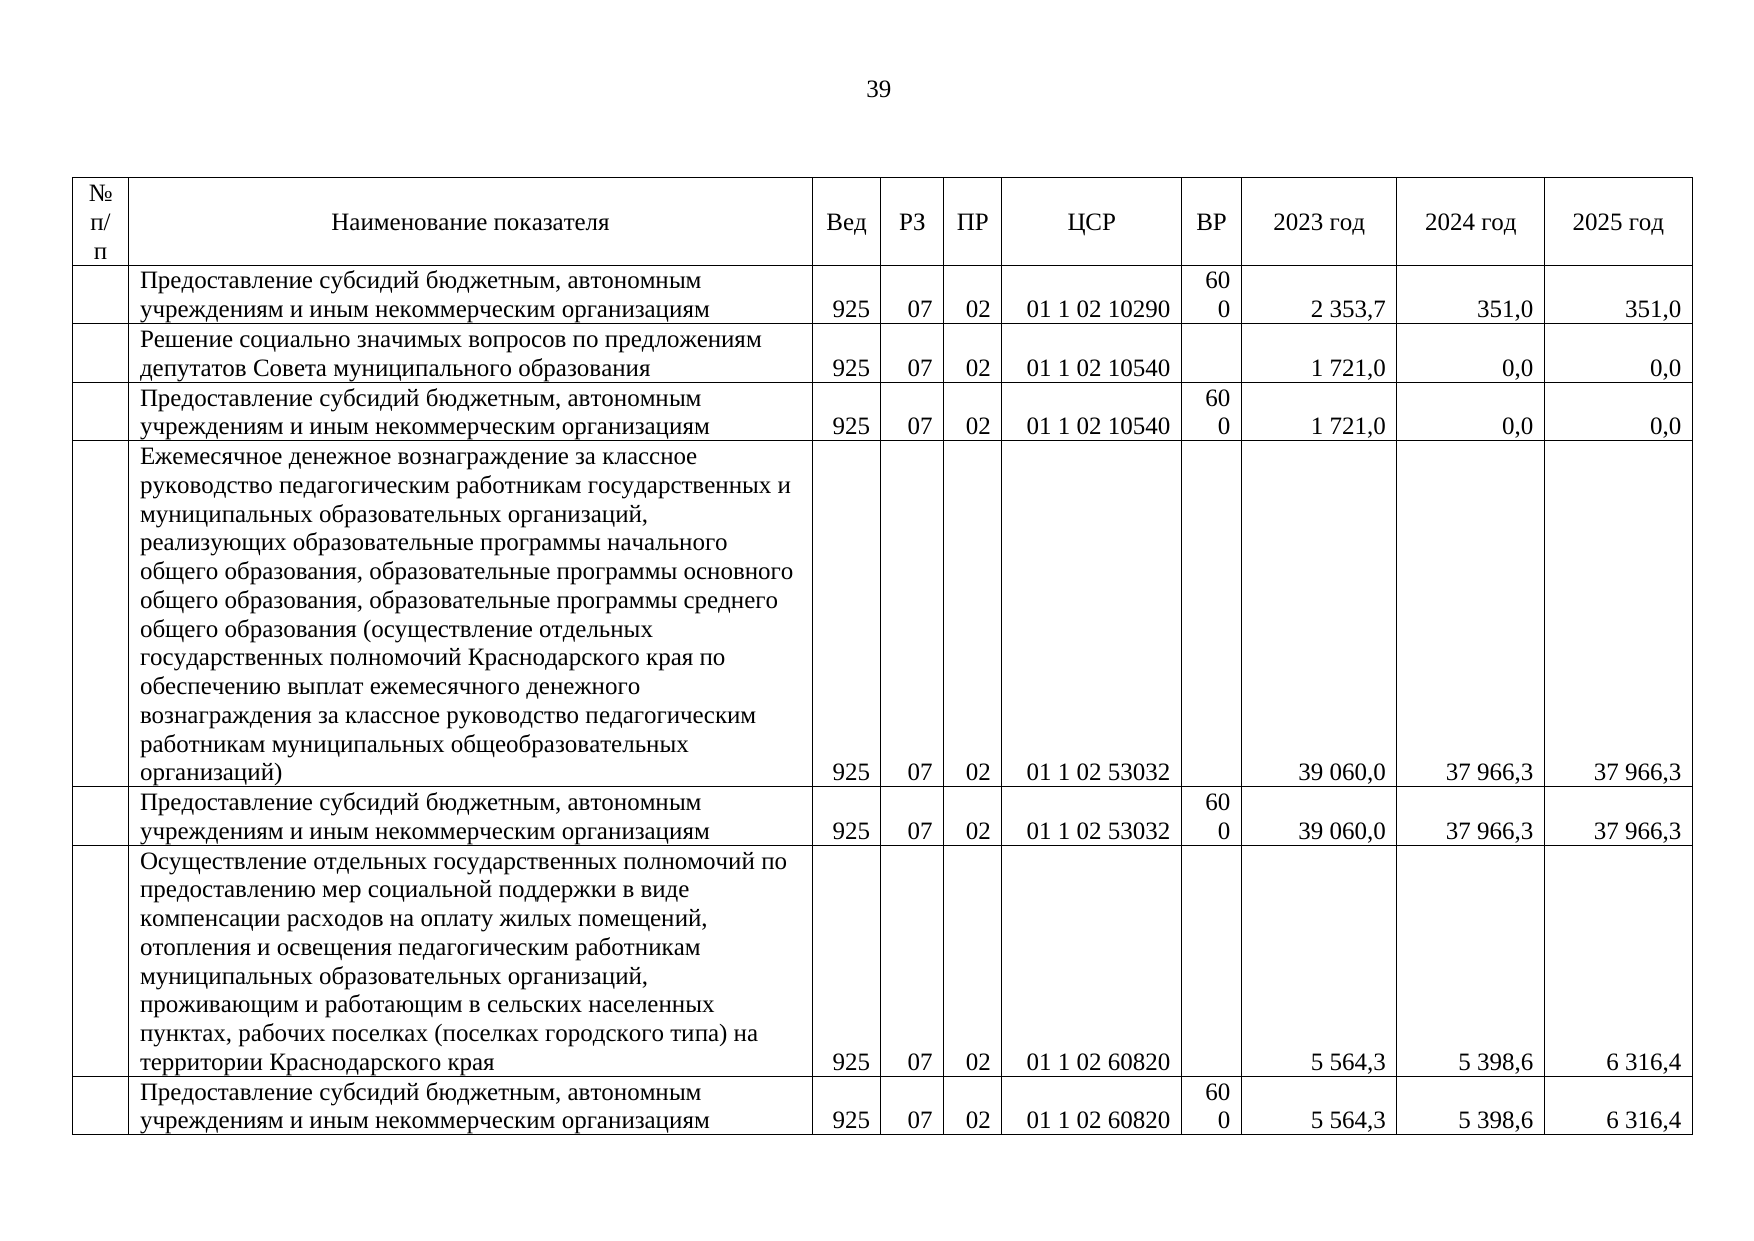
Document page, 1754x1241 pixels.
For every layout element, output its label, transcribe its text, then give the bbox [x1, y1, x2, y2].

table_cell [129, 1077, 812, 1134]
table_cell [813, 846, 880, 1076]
table_header 2024 год [1397, 178, 1544, 264]
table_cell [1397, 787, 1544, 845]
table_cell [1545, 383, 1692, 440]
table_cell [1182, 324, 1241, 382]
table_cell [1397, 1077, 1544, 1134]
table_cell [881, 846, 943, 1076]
table_header 2025 год [1545, 178, 1692, 264]
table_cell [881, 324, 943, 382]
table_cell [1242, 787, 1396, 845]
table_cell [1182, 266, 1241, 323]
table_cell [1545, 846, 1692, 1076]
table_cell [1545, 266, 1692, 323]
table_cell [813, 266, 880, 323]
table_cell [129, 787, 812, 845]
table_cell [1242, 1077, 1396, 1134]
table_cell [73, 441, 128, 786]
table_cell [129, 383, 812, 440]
table_header РЗ [881, 178, 943, 264]
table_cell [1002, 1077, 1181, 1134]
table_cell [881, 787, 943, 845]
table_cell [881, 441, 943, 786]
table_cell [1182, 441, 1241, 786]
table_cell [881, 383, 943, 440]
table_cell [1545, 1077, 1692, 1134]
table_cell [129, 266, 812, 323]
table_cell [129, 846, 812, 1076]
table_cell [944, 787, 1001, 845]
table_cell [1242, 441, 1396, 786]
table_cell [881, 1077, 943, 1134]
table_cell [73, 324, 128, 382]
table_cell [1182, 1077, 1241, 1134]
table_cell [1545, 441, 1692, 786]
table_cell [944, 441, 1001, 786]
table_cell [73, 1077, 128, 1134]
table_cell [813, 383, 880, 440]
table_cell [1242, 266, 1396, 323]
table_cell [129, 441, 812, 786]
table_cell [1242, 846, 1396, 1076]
table_header ПР [944, 178, 1001, 264]
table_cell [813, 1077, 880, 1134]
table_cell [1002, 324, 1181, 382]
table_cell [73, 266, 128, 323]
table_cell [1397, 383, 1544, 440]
table_header 2023 год [1242, 178, 1396, 264]
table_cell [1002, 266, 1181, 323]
table_header Наименование показателя [129, 178, 812, 264]
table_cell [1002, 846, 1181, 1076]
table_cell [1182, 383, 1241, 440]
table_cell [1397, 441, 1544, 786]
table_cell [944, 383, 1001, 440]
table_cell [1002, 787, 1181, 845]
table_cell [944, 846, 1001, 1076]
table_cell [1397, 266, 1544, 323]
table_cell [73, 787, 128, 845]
table_header ЦСР [1002, 178, 1181, 264]
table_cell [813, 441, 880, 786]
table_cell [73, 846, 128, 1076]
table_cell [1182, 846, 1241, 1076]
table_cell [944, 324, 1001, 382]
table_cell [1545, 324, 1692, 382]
table_header Вед [813, 178, 880, 264]
table_header ВР [1182, 178, 1241, 264]
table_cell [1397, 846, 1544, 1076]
table_header № п/п [73, 178, 128, 264]
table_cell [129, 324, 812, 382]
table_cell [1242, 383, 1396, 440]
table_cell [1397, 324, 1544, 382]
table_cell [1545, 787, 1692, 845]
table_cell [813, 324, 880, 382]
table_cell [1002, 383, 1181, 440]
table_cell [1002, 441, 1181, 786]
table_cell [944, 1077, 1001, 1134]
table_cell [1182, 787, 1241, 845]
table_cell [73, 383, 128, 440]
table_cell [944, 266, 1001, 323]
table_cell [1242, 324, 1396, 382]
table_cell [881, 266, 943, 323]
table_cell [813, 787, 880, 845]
